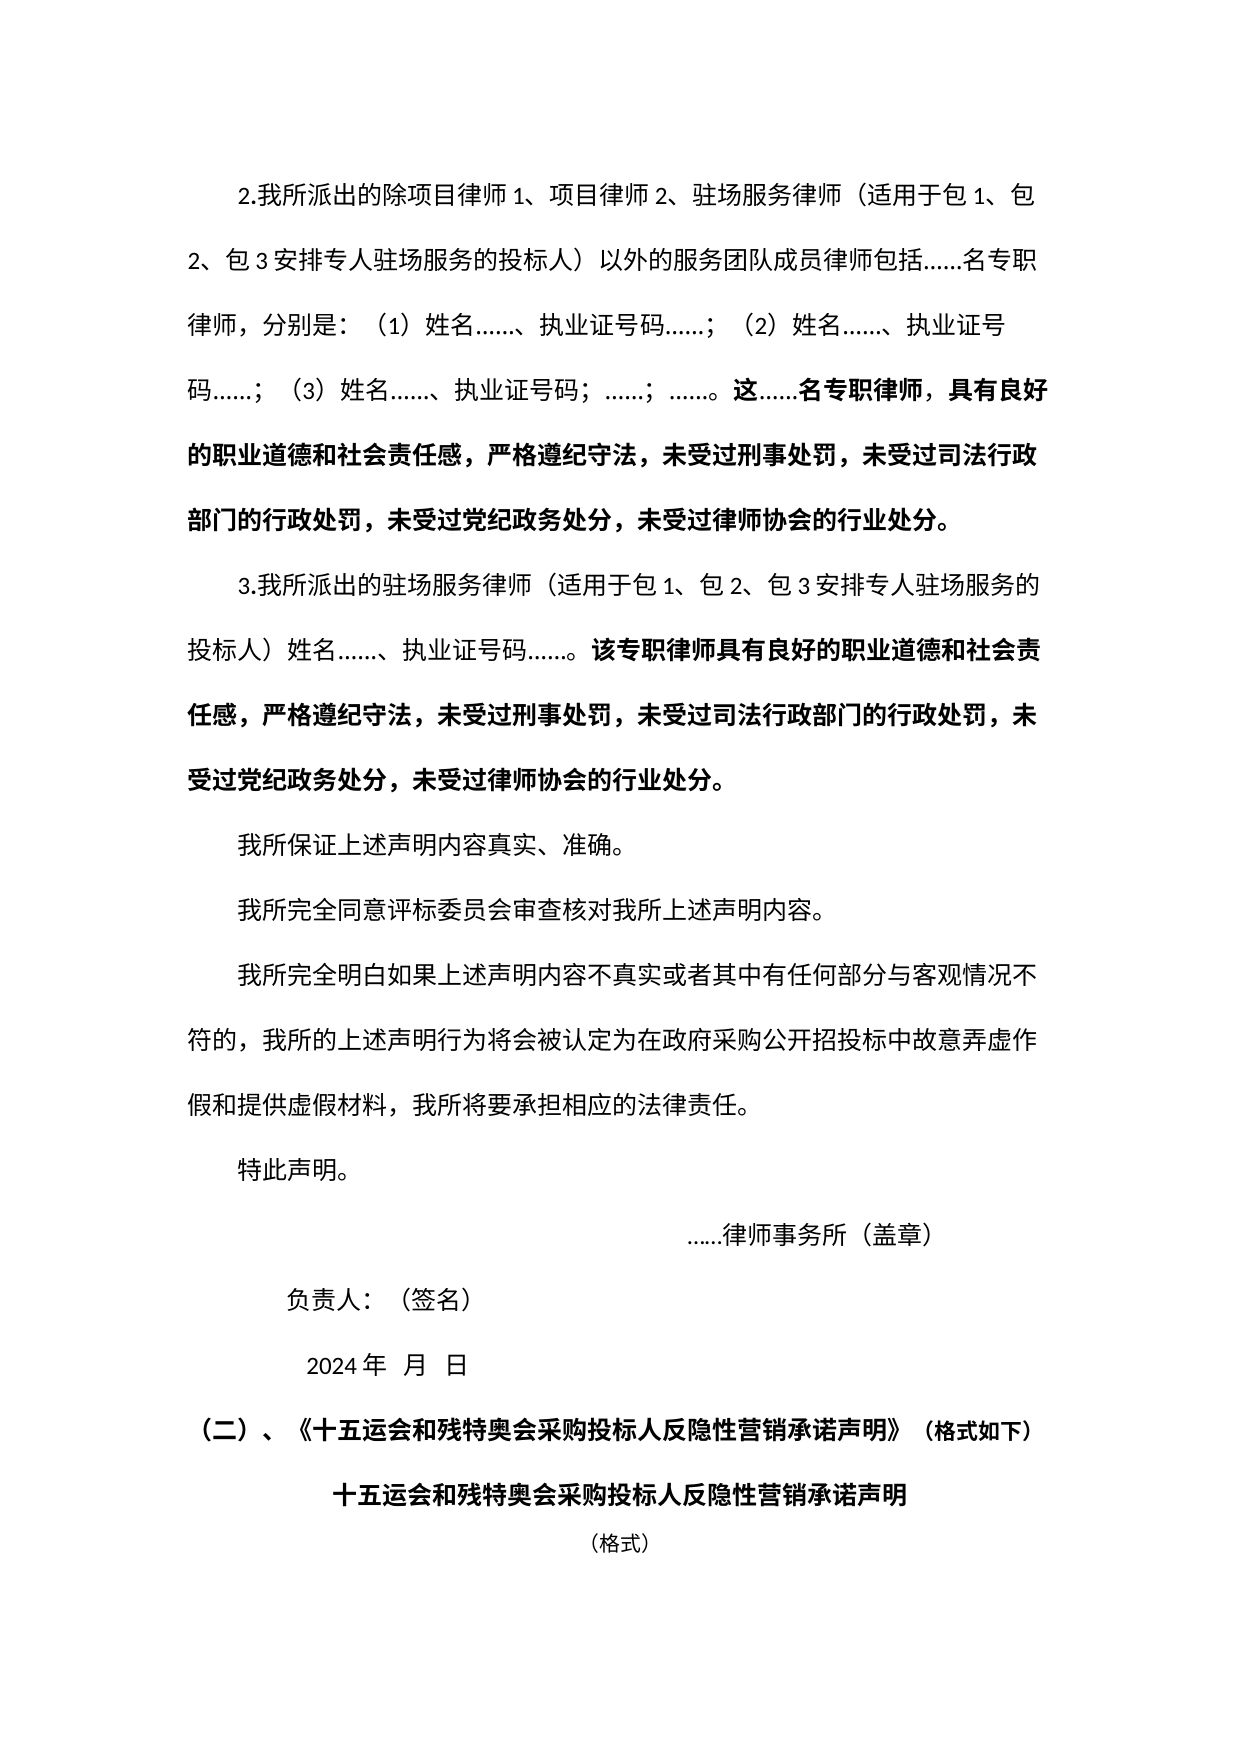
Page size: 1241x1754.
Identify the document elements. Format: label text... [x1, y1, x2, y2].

text ……律师事务所（盖章） [187, 1202, 1053, 1267]
text 2024年 月 日 [187, 1332, 1053, 1397]
text （格式） [187, 1527, 1053, 1559]
text 3.我所派出的驻场服务律师（适用于包1、包2、包3安排专人驻场服务的投标人）姓名……、执业证号码……。该专职律师具有良好的职业道德和社会责任感，严格遵纪守法，未受过刑事处罚，未受过司法行政部门的行政处罚，未受过党纪政务处分，未受过律师协会的行业处分。 [187, 552, 1053, 812]
text 负责人：（签名） [187, 1267, 1053, 1332]
text 我所完全同意评标委员会审查核对我所上述声明内容。 [187, 877, 1053, 942]
text （二）、《十五运会和残特奥会采购投标人反隐性营销承诺声明》（格式如下） [187, 1397, 1053, 1462]
text 我所保证上述声明内容真实、准确。 [187, 812, 1053, 877]
text 十五运会和残特奥会采购投标人反隐性营销承诺声明 [187, 1462, 1053, 1527]
text 2.我所派出的除项目律师1、项目律师2、驻场服务律师（适用于包1、包2、包3安排专人驻场服务的投标人）以外的服务团队成员律师包括……名专职律师，分别是：（1）姓名……、执业证号码……；（2）姓名……、执业证号码……；（3）姓名……、执业证号码；……；……。这……名专职律师，具有良好的职业道德和社会责任感，严格遵纪守法，未受过刑事处罚，未受过司法行政部门的行政处罚，未受过党纪政务处分，未受过律师协会的行业处分。 [187, 162, 1053, 552]
text 特此声明。 [187, 1137, 1053, 1202]
text 我所完全明白如果上述声明内容不真实或者其中有任何部分与客观情况不符的，我所的上述声明行为将会被认定为在政府采购公开招投标中故意弄虚作假和提供虚假材料，我所将要承担相应的法律责任。 [187, 942, 1053, 1137]
